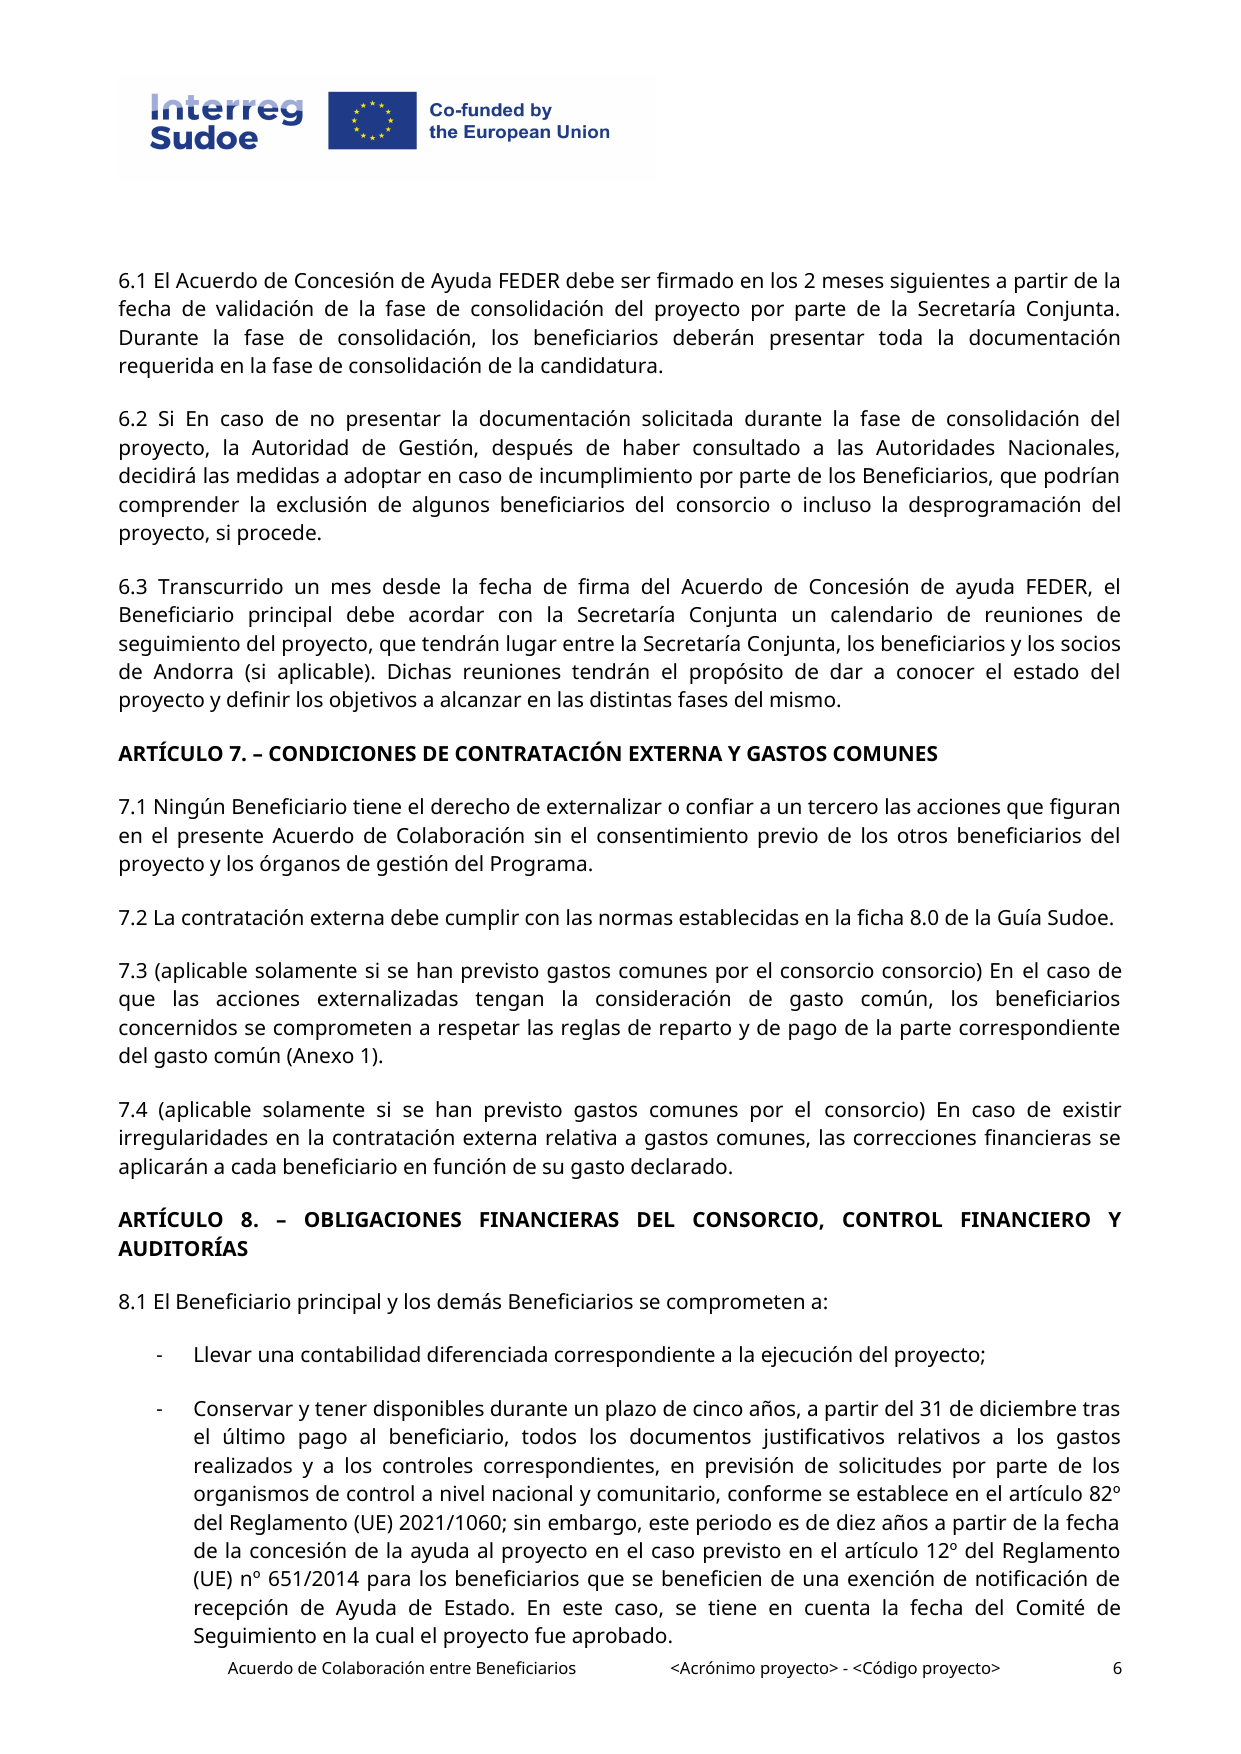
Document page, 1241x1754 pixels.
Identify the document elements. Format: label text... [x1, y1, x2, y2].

list Llevar una contabilidad diferenciada correspondiente a la ejecución del proyecto; [156, 1341, 1122, 1369]
text 7.3 (aplicable solamente si se han previsto gastos comunes por el consorcio consorcio) En el caso de que las acciones externalizadas tengan la consideración de gasto común, los beneficiarios concernidos se comprometen a respetar las reglas de reparto y de pago de la parte correspondiente del gasto común (Anexo 1). [118, 956, 1122, 1070]
picture [118, 75, 658, 180]
text ARTÍCULO 8. – OBLIGACionEs FINANCIERAs DEL CONSORCIo, control financiero y auditorÍas [118, 1205, 1122, 1262]
text 6.3 Transcurrido un mes desde la fecha de firma del Acuerdo de Concesión de ayuda FEDER, el Beneficiario principal debe acordar con la Secretaría Conjunta un calendario de reuniones de seguimiento del proyecto, que tendrán lugar entre la Secretaría Conjunta, los beneficiarios y los socios de Andorra (si aplicable). Dichas reuniones tendrán el propósito de dar a conocer el estado del proyecto y definir los objetivos a alcanzar en las distintas fases del mismo. [118, 572, 1122, 714]
text 8.1 El Beneficiario principal y los demás Beneficiarios se comprometen a: [118, 1287, 1122, 1316]
text 6.1 El Acuerdo de Concesión de Ayuda FEDER debe ser firmado en los 2 meses siguientes a partir de la fecha de validación de la fase de consolidación del proyecto por parte de la Secretaría Conjunta. Durante la fase de consolidación, los beneficiarios deberán presentar toda la documentación requerida en la fase de consolidación de la candidatura. [118, 266, 1122, 379]
text 7.2 La contratación externa debe cumplir con las normas establecidas en la ficha 8.0 de la Guía Sudoe. [118, 903, 1122, 931]
text 7.1 Ningún Beneficiario tiene el derecho de externalizar o confiar a un tercero las acciones que figuran en el presente Acuerdo de Colaboración sin el consentimiento previo de los otros beneficiarios del proyecto y los órganos de gestión del Programa. [118, 792, 1122, 878]
text ARTÍCULO 7. – CONDICIONES DE CONTRATACIÓN EXTERNA Y GASTOS COMUNES [118, 739, 1122, 767]
list Conservar y tener disponibles durante un plazo de cinco años, a partir del 31 de diciembre tras el último pago al beneficiario, todos los documentos justificativos relativos a los gastos realizados y a los controles correspondientes, en previsión de solicitudes por parte de los organismos de control a nivel nacional y comunitario, conforme se establece en el artículo 82º del Reglamento (UE) 2021/1060; sin embargo, este periodo es de diez años a partir de la fecha de la concesión de la ayuda al proyecto en el caso previsto en el artículo 12º del Reglamento (UE) nº 651/2014 para los beneficiarios que se beneficien de una exención de notificación de recepción de Ayuda de Estado. En este caso, se tiene en cuenta la fecha del Comité de Seguimiento en la cual el proyecto fue aprobado. [156, 1394, 1122, 1650]
text 6.2 Si En caso de no presentar la documentación solicitada durante la fase de consolidación del proyecto, la Autoridad de Gestión, después de haber consultado a las Autoridades Nacionales, decidirá las medidas a adoptar en caso de incumplimiento por parte de los Beneficiarios, que podrían comprender la exclusión de algunos beneficiarios del consorcio o incluso la desprogramación del proyecto, si procede. [118, 404, 1122, 547]
text 7.4 (aplicable solamente si se han previsto gastos comunes por el consorcio) En caso de existir irregularidades en la contratación externa relativa a gastos comunes, las correcciones financieras se aplicarán a cada beneficiario en función de su gasto declarado. [118, 1095, 1122, 1180]
